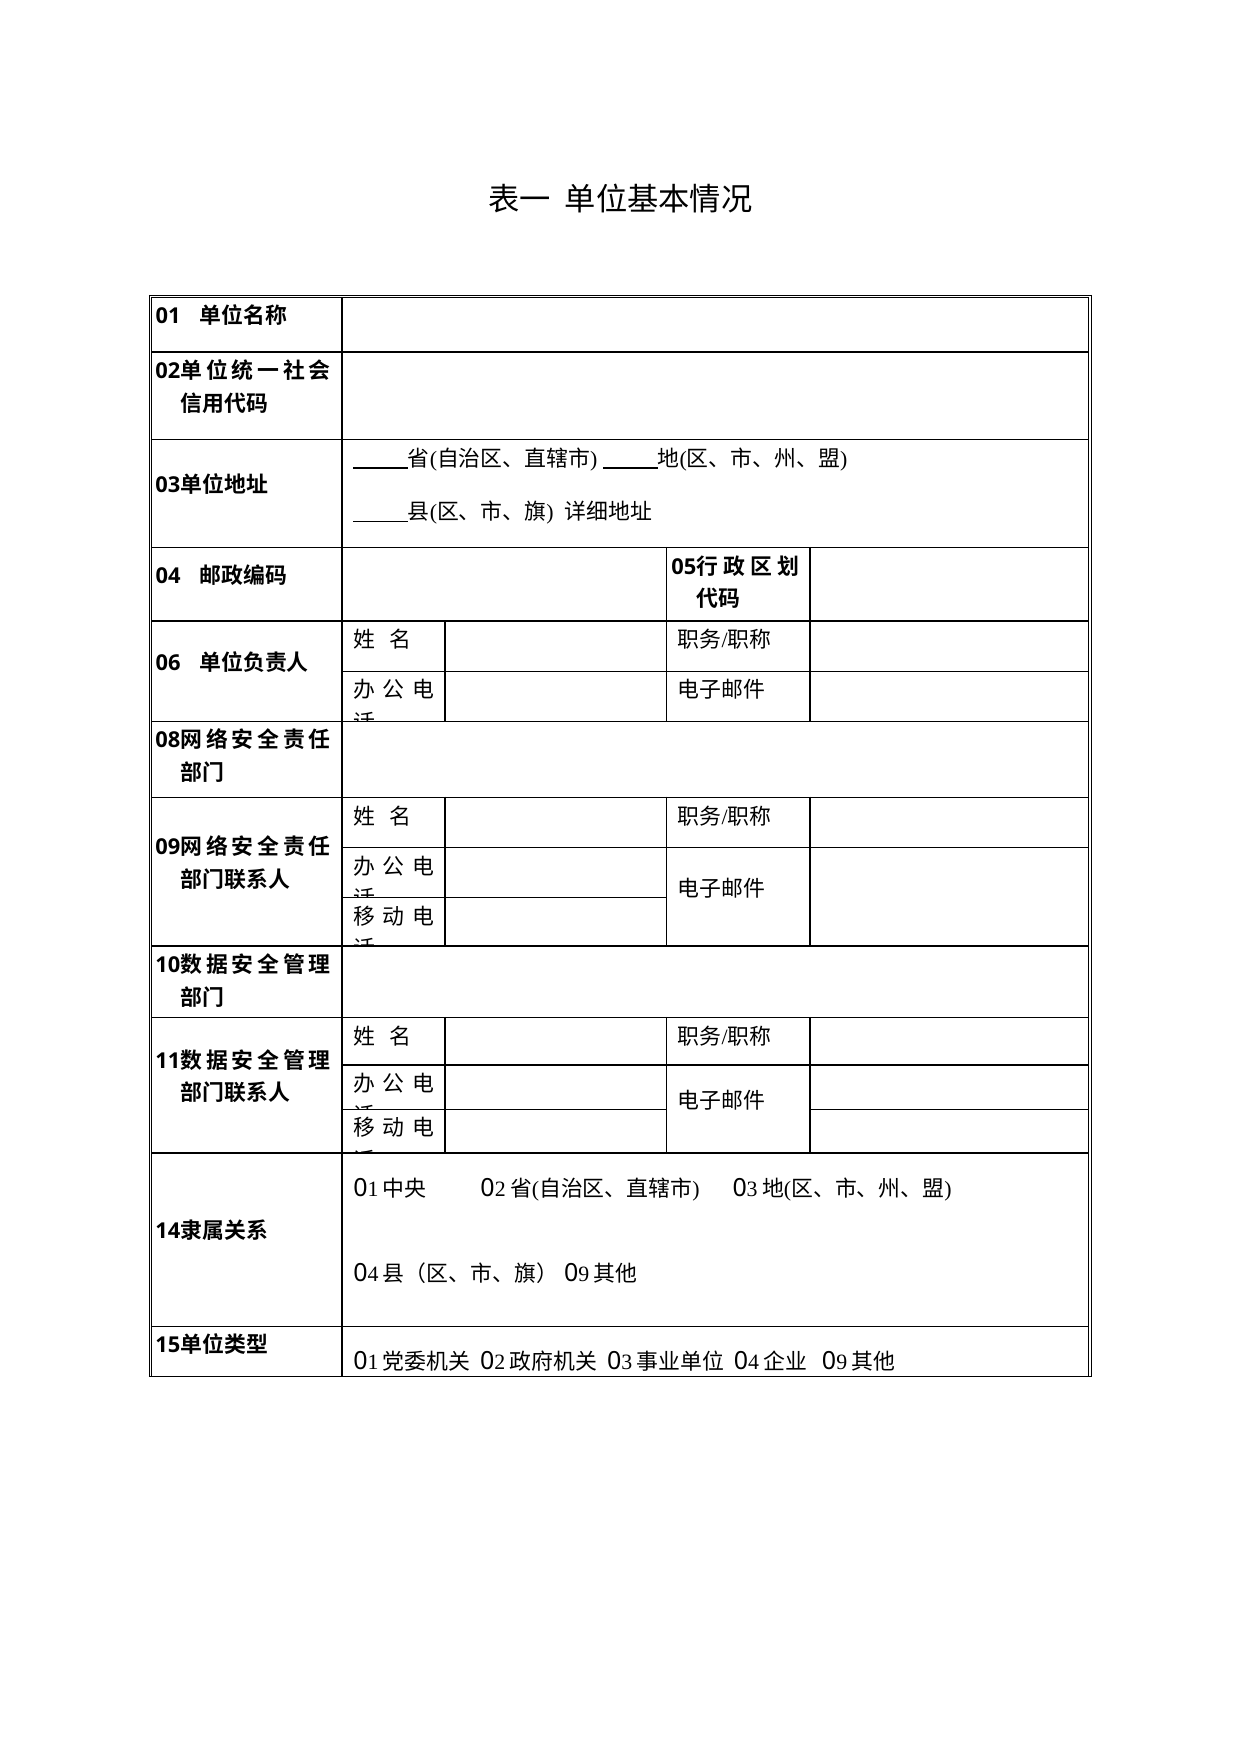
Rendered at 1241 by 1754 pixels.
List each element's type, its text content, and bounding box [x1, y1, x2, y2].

table_cell 数据安全管理部门 [152, 947, 341, 1017]
table_cell [343, 548, 666, 620]
table_cell 办公电话 [343, 848, 444, 897]
table_cell [811, 672, 1088, 721]
table_cell [446, 798, 666, 847]
table_cell [811, 622, 1088, 671]
table_cell 01党委机关 02政府机关 03事业单位 04企业 09其他 [343, 1327, 1088, 1376]
table_cell 行政区划代码 [667, 548, 809, 620]
table_cell [446, 1066, 666, 1108]
table_cell 邮政编码 [152, 548, 341, 620]
table_cell 单位统一社会信用代码 [152, 353, 341, 439]
table_cell 姓 名 [343, 1018, 444, 1064]
table_cell 姓 名 [343, 798, 444, 847]
table_cell 网络安全责任部门联系人 [152, 798, 341, 945]
table_cell 办公电话 [343, 1066, 444, 1108]
table_cell 网络安全责任部门 [152, 722, 341, 797]
table_cell [811, 1066, 1088, 1108]
table_cell 单位地址 [152, 440, 341, 547]
table_cell 单位类型 [152, 1327, 341, 1376]
table_cell [343, 947, 1088, 1017]
table_cell [811, 798, 1088, 847]
table_cell 电子邮件 [667, 848, 809, 945]
table_cell 职务/职称 [667, 798, 809, 847]
table_cell 01中央 02省(自治区、直辖市) 03地(区、市、州、盟) 04县（区、市、旗） 09其他 [343, 1154, 1088, 1326]
table_cell [811, 548, 1088, 620]
table_cell 移动电话 [343, 1110, 444, 1152]
text 表一 单位基本情况 [187, 164, 1053, 229]
table_cell [446, 848, 666, 897]
table_cell 省(自治区、直辖市) 地(区、市、州、盟) 县(区、市、旗) 详细地址 [343, 440, 1088, 547]
table_cell 职务/职称 [667, 1018, 809, 1064]
table_cell 电子邮件 [667, 672, 809, 721]
table_cell [446, 622, 666, 671]
table_cell [811, 1110, 1088, 1152]
table_cell 姓 名 [343, 622, 444, 671]
table_cell 电子邮件 [667, 1066, 809, 1152]
table_cell [811, 1018, 1088, 1064]
table_cell [343, 722, 1088, 797]
table_cell 数据安全管理部门联系人 [152, 1018, 341, 1152]
table_cell 办公电话 [343, 672, 444, 721]
table_cell [446, 672, 666, 721]
table_cell 职务/职称 [667, 622, 809, 671]
table_cell 隶属关系 [152, 1154, 341, 1326]
table_cell [446, 1110, 666, 1152]
table_cell [343, 353, 1088, 439]
table_cell [446, 1018, 666, 1064]
table_header [343, 298, 1088, 351]
table_cell [446, 898, 666, 945]
table_cell 单位负责人 [152, 622, 341, 721]
table_cell 移动电话 [343, 898, 444, 945]
table_header 单位名称 [152, 298, 341, 351]
table_cell [811, 848, 1088, 945]
